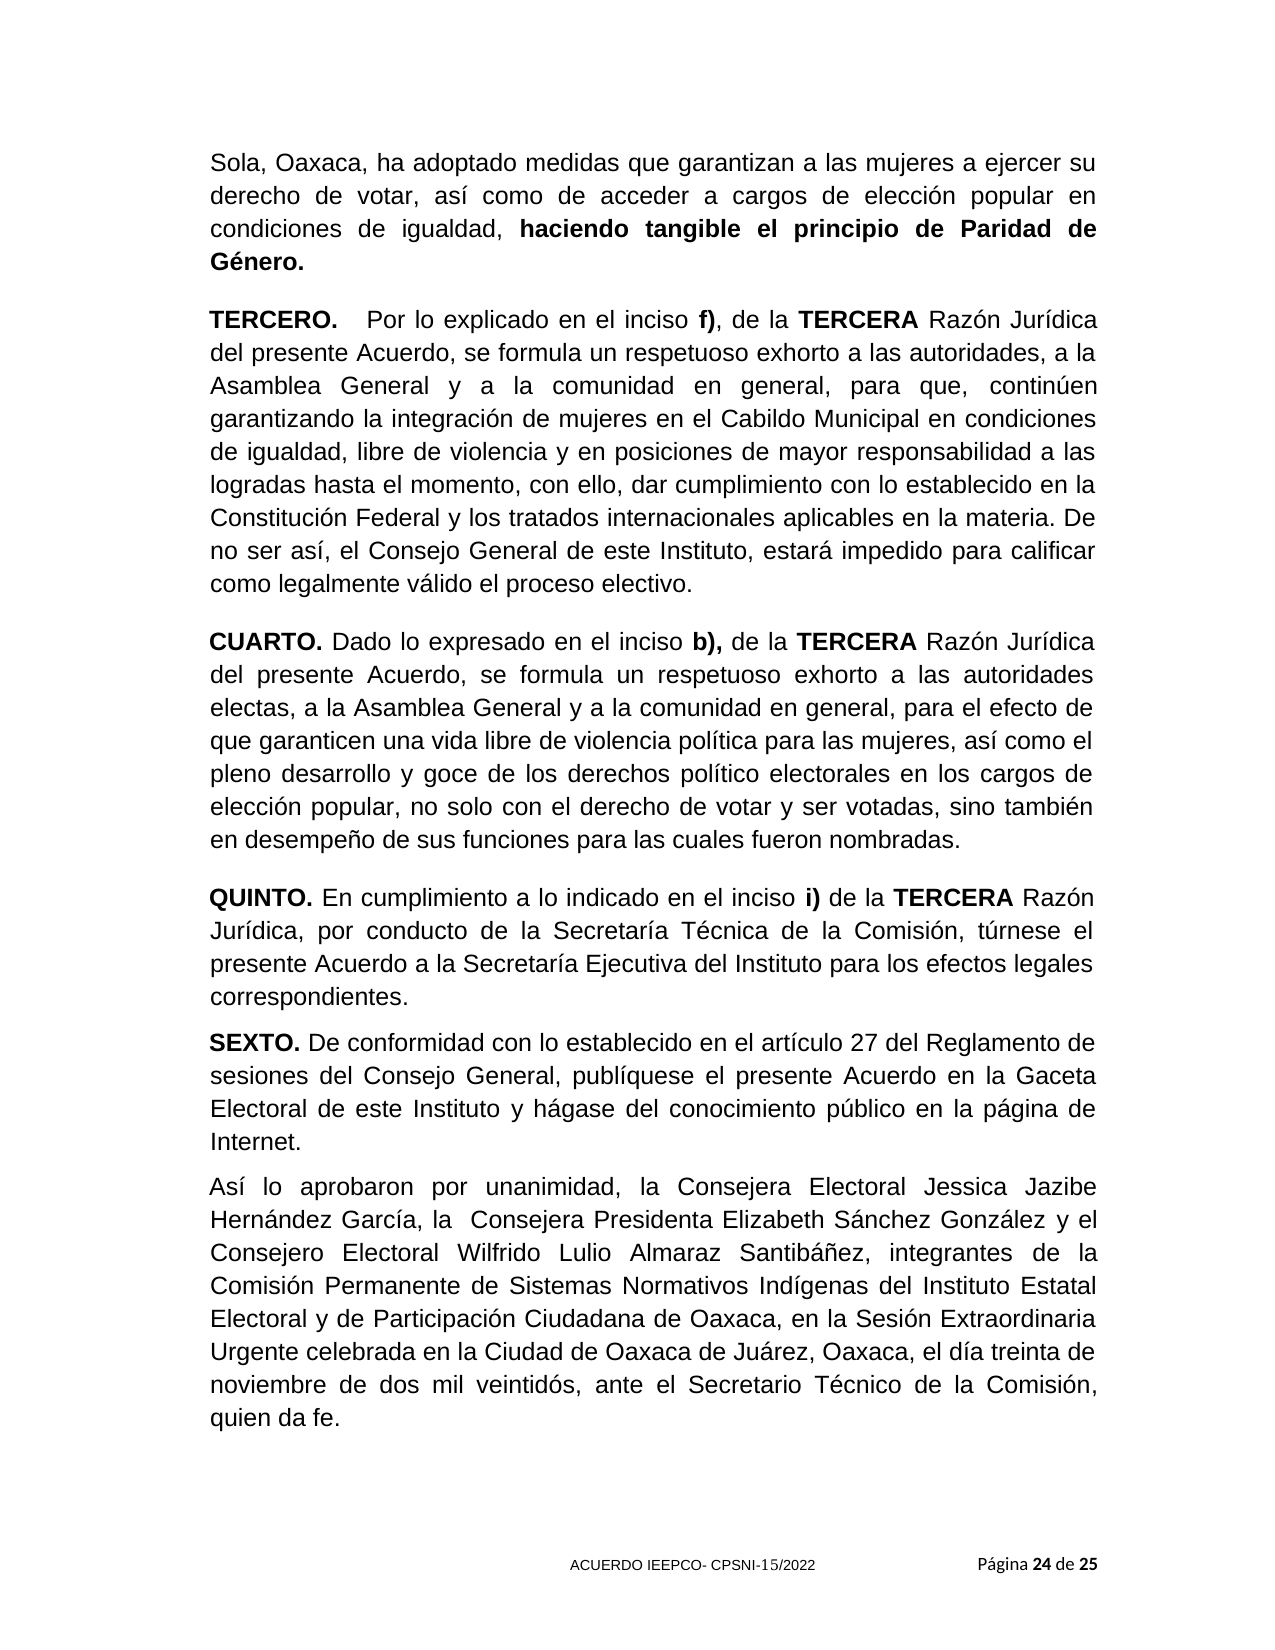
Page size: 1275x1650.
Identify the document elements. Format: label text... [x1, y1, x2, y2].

text QUINTO. En cumplimiento a lo indicado en el inciso i) de la TERCERA Razón Jurídica, por conducto de la Secretaría Técnica de la Comisión, túrnese el presente Acuerdo a la Secretaría Ejecutiva del Instituto para los efectos legales correspondientes. [209, 883, 1095, 1011]
text Así lo aprobaron por unanimidad, la Consejera Electoral Jessica Jazibe Hernández García, la Consejera Presidenta Elizabeth Sánchez González y el Consejero Electoral Wilfrido Lulio Almaraz Santibáñez, integrantes de la Comisión Permanente de Sistemas Normativos Indígenas del Instituto Estatal Electoral y de Participación Ciudadana de Oaxaca, en la Sesión Extraordinaria Urgente celebrada en la Ciudad de Oaxaca de Juárez, Oaxaca, el día treinta de noviembre de dos mil veintidós, ante el Secretario Técnico de la Comisión, quien da fe. [209, 1172, 1098, 1432]
text TERCERO. Por lo explicado en el inciso f), de la TERCERA Razón Jurídica del presente Acuerdo, se formula un respetuoso exhorto a las autoridades, a la Asamblea General y a la comunidad en general, para que, continúen garantizando la integración de mujeres en el Cabildo Municipal en condiciones de igualdad, libre de violencia y en posiciones de mayor responsabilidad a las logradas hasta el momento, con ello, dar cumplimiento con lo establecido en la Constitución Federal y los tratados internacionales aplicables en la materia. De no ser así, el Consejo General de este Instituto, estará impedido para calificar como legalmente válido el proceso electivo. [209, 305, 1098, 598]
text CUARTO. Dado lo expresado en el inciso b), de la TERCERA Razón Jurídica del presente Acuerdo, se formula un respetuoso exhorto a las autoridades electas, a la Asamblea General y a la comunidad en general, para el efecto de que garanticen una vida libre de violencia política para las mujeres, así como el pleno desarrollo y goce de los derechos político electorales en los cargos de elección popular, no solo con el derecho de votar y ser votadas, sino también en desempeño de sus funciones para las cuales fueron nombradas. [209, 627, 1095, 854]
text SEXTO. De conformidad con lo establecido en el artículo 27 del Reglamento de sesiones del Consejo General, publíquese el presente Acuerdo en la Gaceta Electoral de este Instituto y hágase del conocimiento público en la página de Internet. [209, 1028, 1098, 1156]
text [209, 148, 1098, 276]
